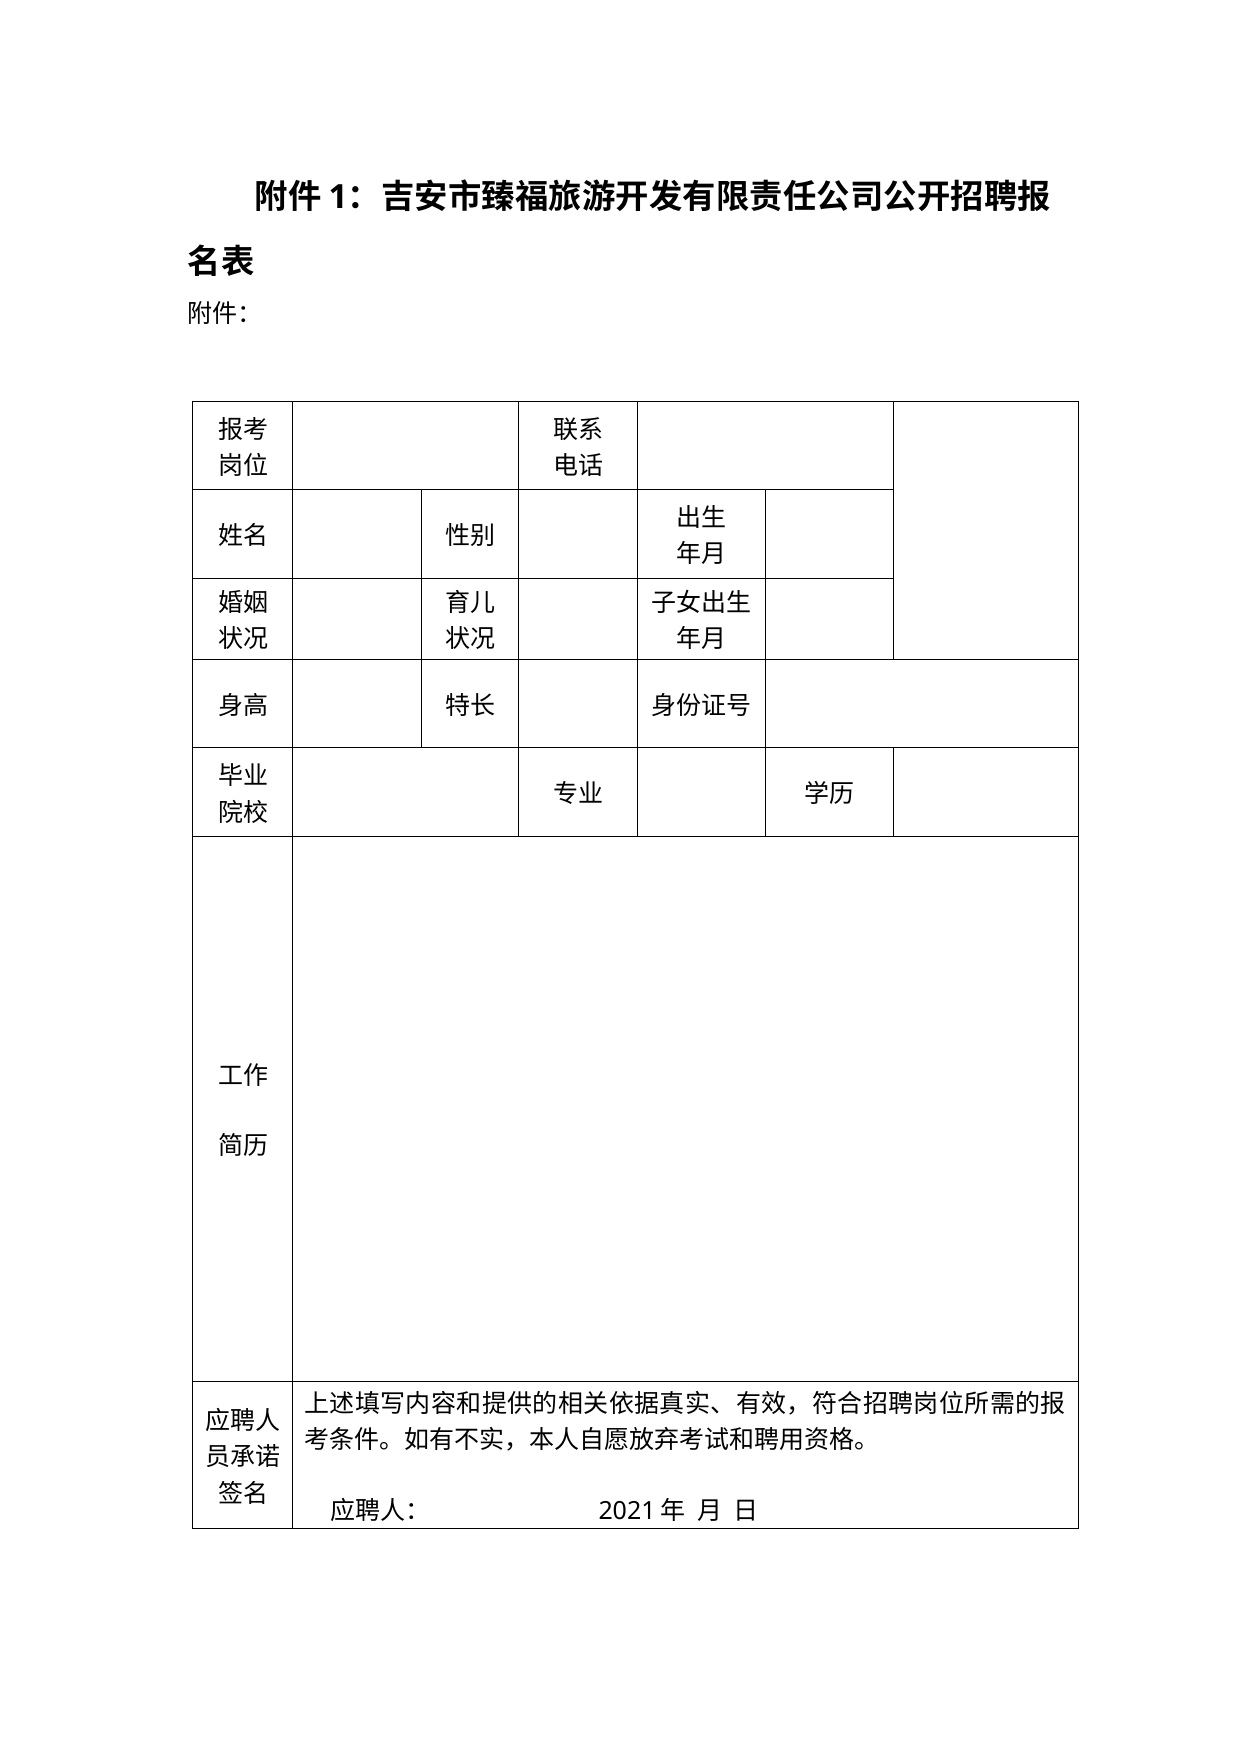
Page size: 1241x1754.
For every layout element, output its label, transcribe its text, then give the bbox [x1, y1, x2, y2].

table_cell 工作 简历 [193, 837, 292, 1381]
table_cell [766, 490, 893, 578]
table_header [894, 402, 1078, 659]
table_cell [638, 748, 765, 836]
table_cell [293, 837, 1078, 1381]
table_header 联系 电话 [519, 402, 637, 489]
table_cell [519, 490, 637, 578]
table_cell 子女出生年月 [638, 579, 765, 659]
table_cell 特长 [422, 660, 518, 747]
table_cell [766, 579, 893, 659]
table_cell 身份证号 [638, 660, 765, 747]
table_cell [766, 660, 1078, 747]
table_cell [293, 490, 421, 578]
table_cell 上述填写内容和提供的相关依据真实、有效，符合招聘岗位所需的报考条件。如有不实，本人自愿放弃考试和聘用资格。 应聘人： 2021年 月 日 [293, 1382, 1078, 1528]
table_cell [519, 660, 637, 747]
table_cell [293, 579, 421, 659]
table_cell [293, 660, 421, 747]
table_cell 学历 [766, 748, 893, 836]
table_cell 婚姻 状况 [193, 579, 292, 659]
table_header [293, 402, 518, 489]
table_header 报考 岗位 [193, 402, 292, 489]
table_cell 身高 [193, 660, 292, 747]
table_cell 性别 [422, 490, 518, 578]
text 附件： [187, 292, 1053, 329]
table_cell 应聘人员承诺签名 [193, 1382, 292, 1528]
table_cell [293, 748, 518, 836]
table_header [638, 402, 893, 489]
text 附件1：吉安市臻福旅游开发有限责任公司公开招聘报名表 [187, 162, 1053, 292]
table_cell 出生 年月 [638, 490, 765, 578]
table_cell 姓名 [193, 490, 292, 578]
table_cell [519, 579, 637, 659]
table_cell 专业 [519, 748, 637, 836]
table_cell 毕业 院校 [193, 748, 292, 836]
table_cell 育儿状况 [422, 579, 518, 659]
table_cell [894, 748, 1078, 836]
